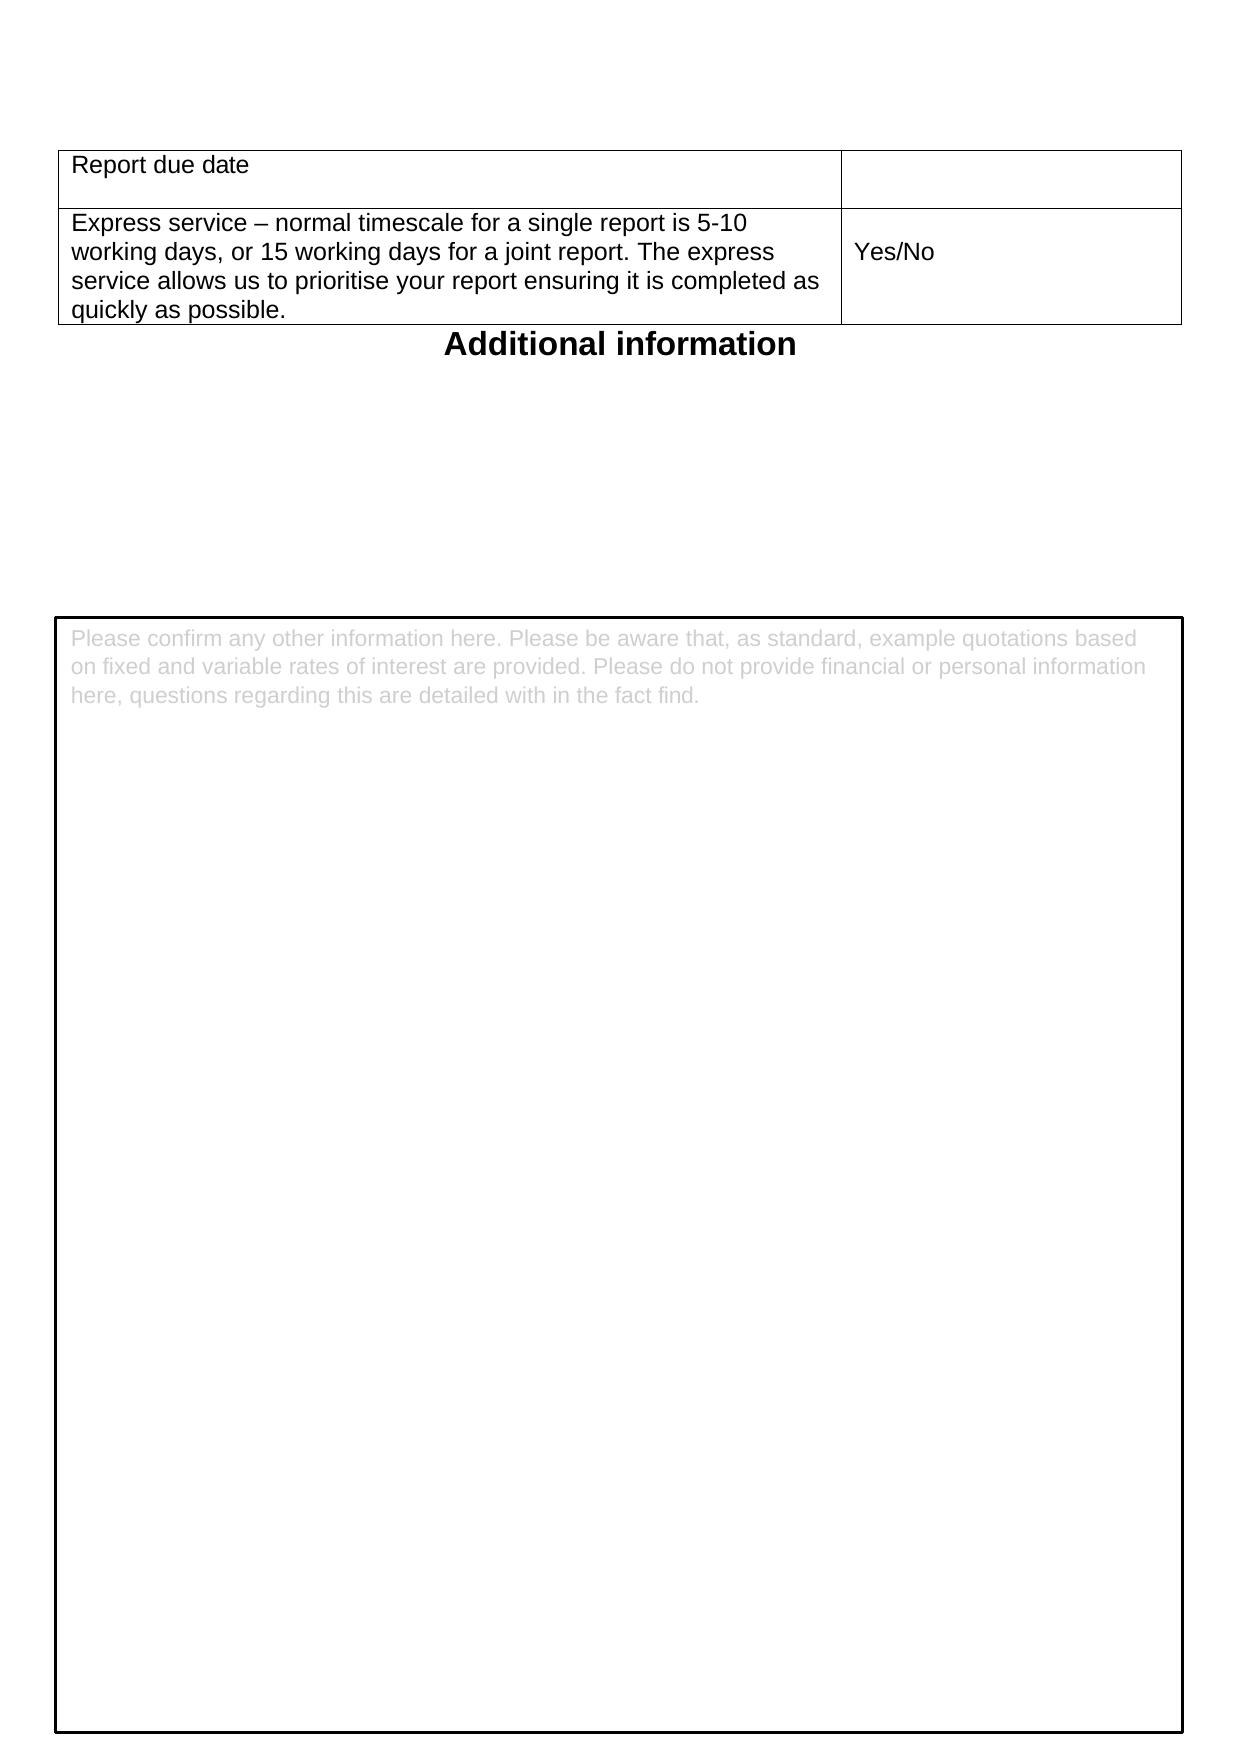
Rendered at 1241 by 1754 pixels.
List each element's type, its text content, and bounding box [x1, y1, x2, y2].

text Additional information [150, 325, 1090, 363]
table_cell Express service – normal timescale for a single report is 5-10 working days, or 15 working days for a joint report. The express service allows us to prioritise your report ensuring it is completed as quickly as possible. [59, 209, 841, 323]
table_header Report due date [59, 151, 841, 207]
table_cell Yes/No [842, 209, 1181, 323]
table_header [842, 151, 1181, 207]
